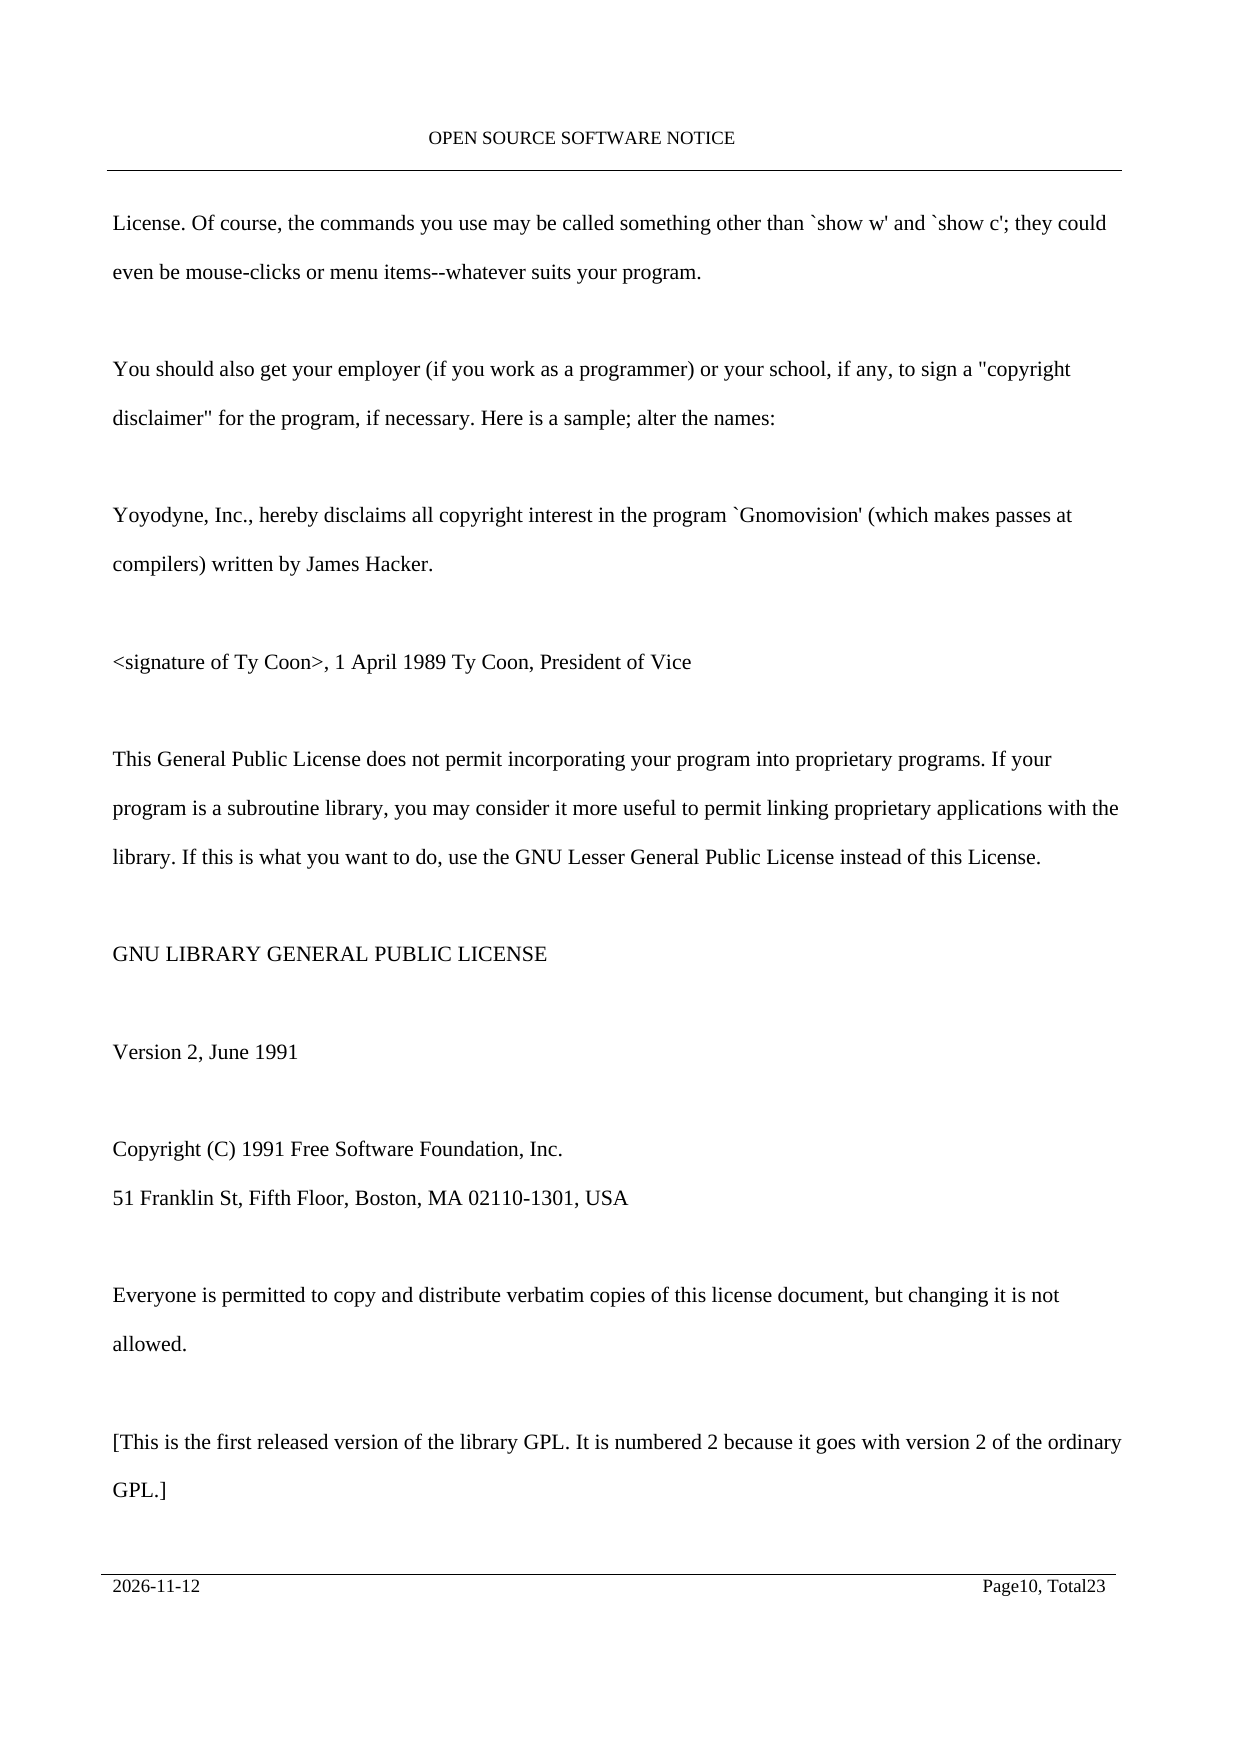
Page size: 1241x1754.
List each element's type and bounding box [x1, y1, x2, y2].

text [112, 206, 1128, 1506]
